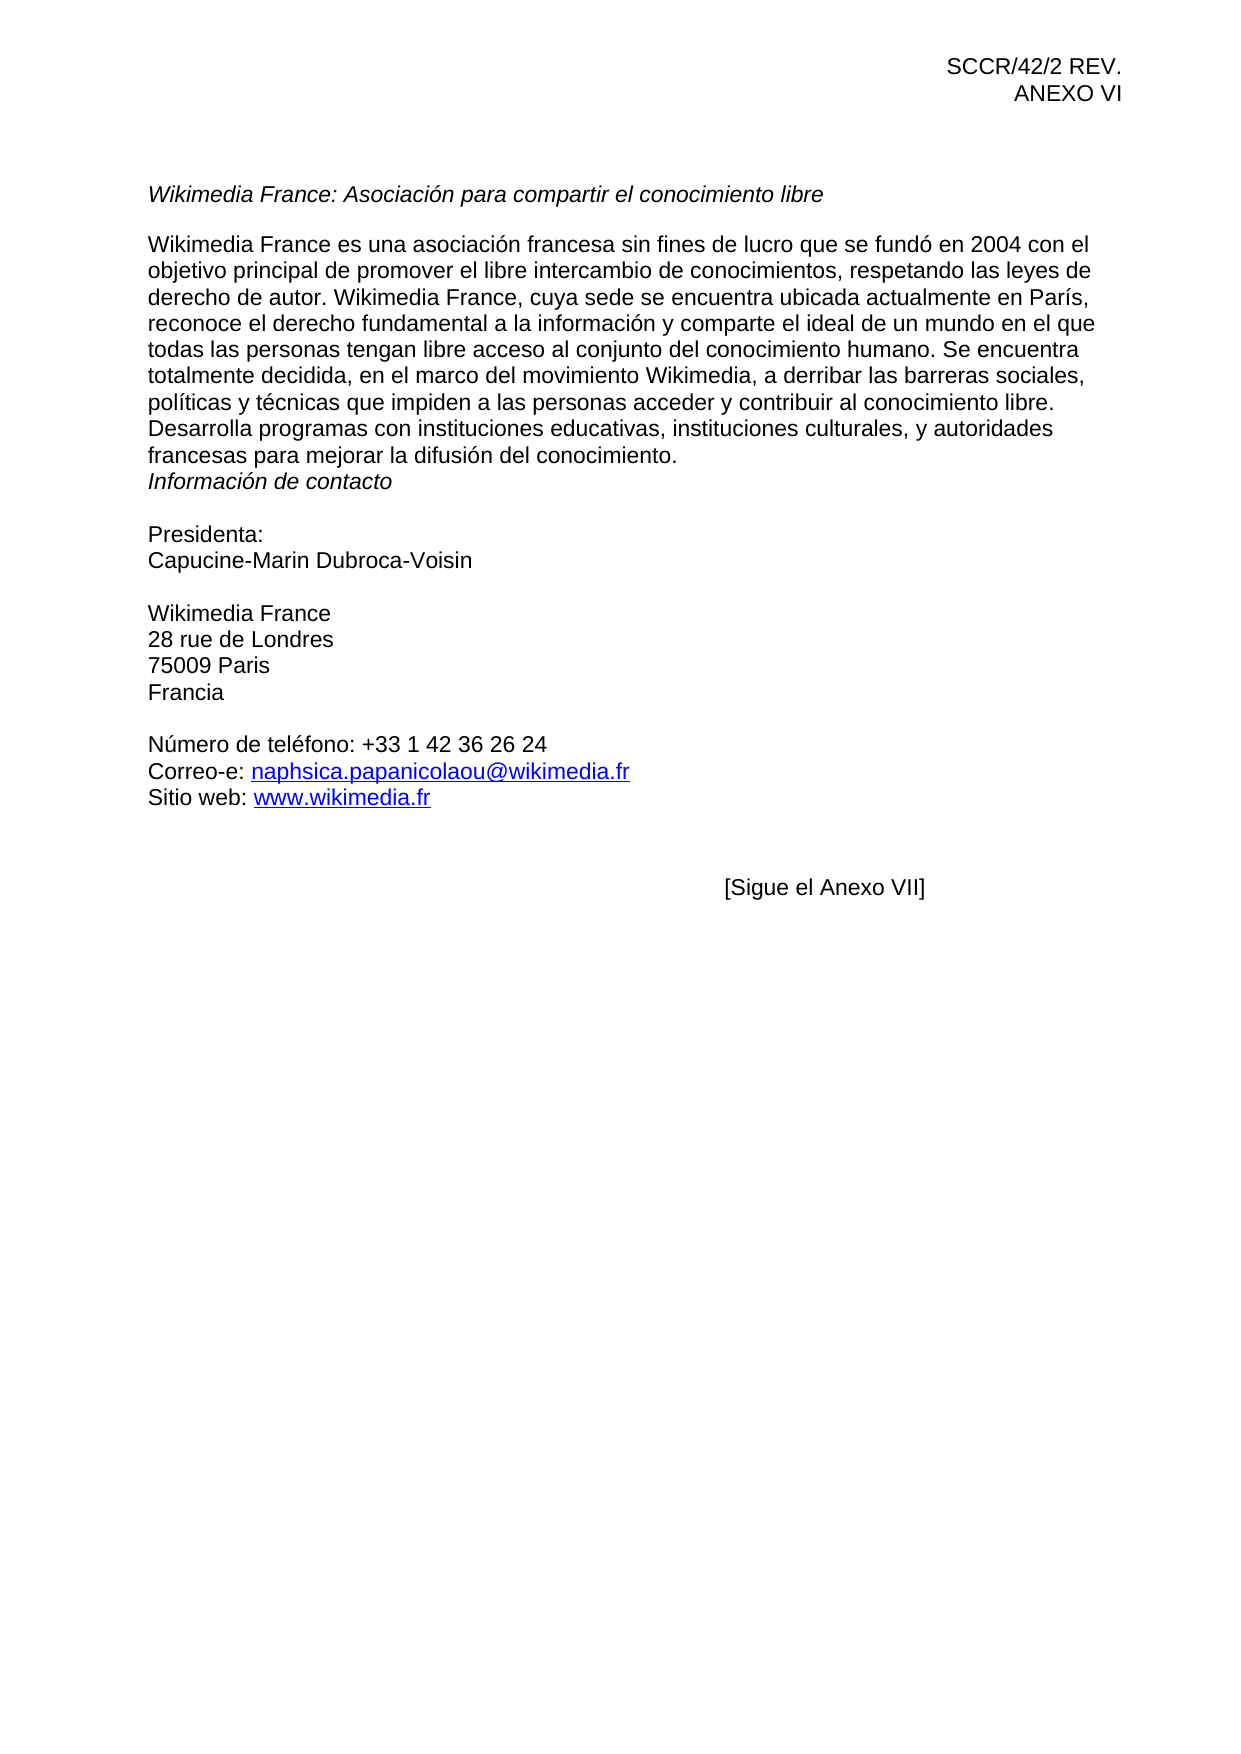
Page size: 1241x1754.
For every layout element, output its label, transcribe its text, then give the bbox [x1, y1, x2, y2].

text Correo-e: naphsica.papanicolaou@wikimedia.fr [148, 758, 1122, 784]
text 75009 Paris [148, 652, 1122, 679]
text Francia [148, 679, 1122, 705]
text Wikimedia France es una asociación francesa sin fines de lucro que se fundó en 2004 con el objetivo principal de promover el libre intercambio de conocimientos, respetando las leyes de derecho de autor. Wikimedia France, cuya sede se encuentra ubicada actualmente en París, reconoce el derecho fundamental a la información y comparte el ideal de un mundo en el que todas las personas tengan libre acceso al conjunto del conocimiento humano. Se encuentra totalmente decidida, en el marco del movimiento Wikimedia, a derribar las barreras sociales, políticas y técnicas que impiden a las personas acceder y contribuir al conocimiento libre. Desarrolla programas con instituciones educativas, instituciones culturales, y autoridades francesas para mejorar la difusión del conocimiento. [148, 231, 1122, 468]
text Capucine-Marin Dubroca-Voisin [148, 547, 1122, 573]
text [Sigue el Anexo VII] [724, 873, 1122, 900]
subtitle Wikimedia France: Asociación para compartir el conocimiento libre [148, 181, 1122, 208]
text Wikimedia France [148, 600, 1122, 626]
text Número de teléfono: +33 1 42 36 26 24 [148, 731, 1122, 758]
text 28 rue de Londres [148, 626, 1122, 652]
text Sitio web: www.wikimedia.fr [148, 784, 1122, 811]
text Presidenta: [148, 521, 1122, 547]
text Información de contacto [148, 468, 1122, 494]
